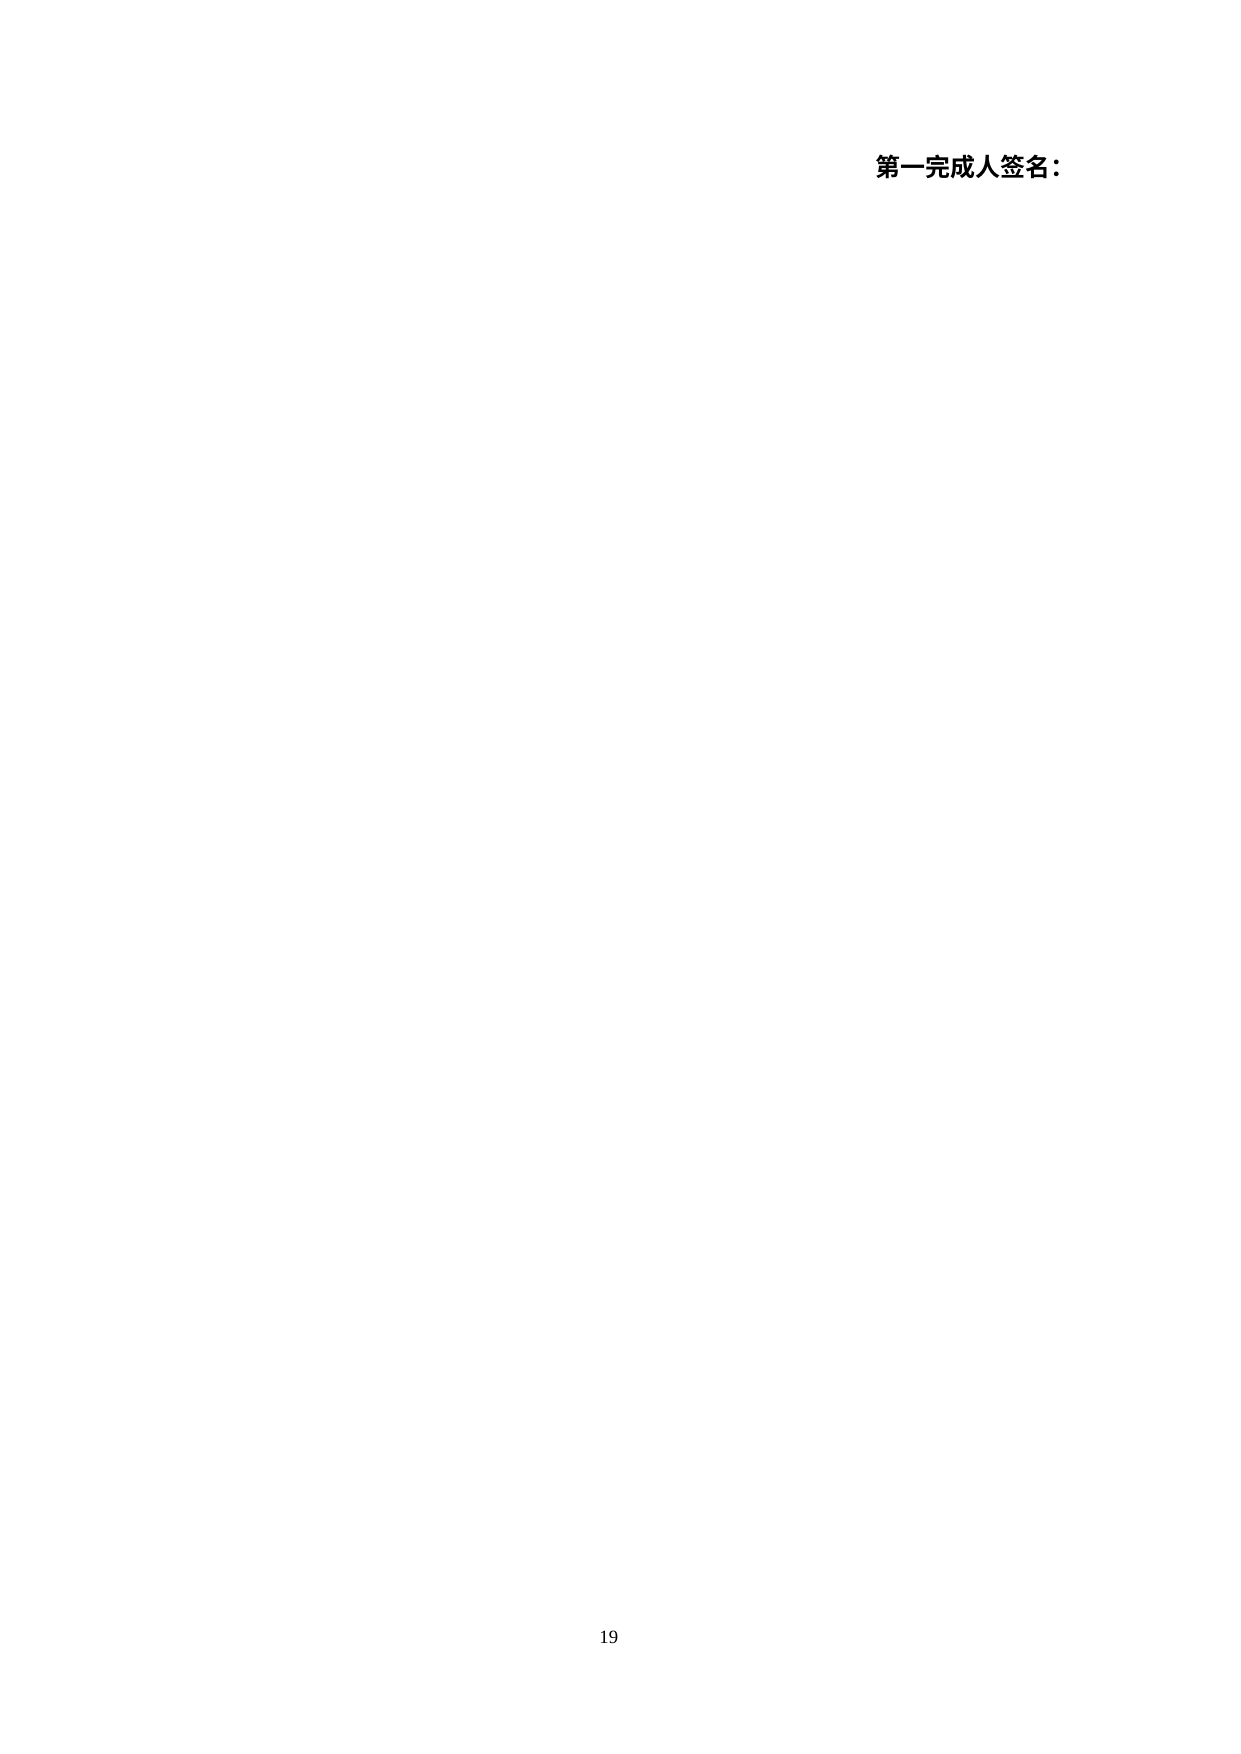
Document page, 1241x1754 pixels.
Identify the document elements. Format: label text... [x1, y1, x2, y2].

text 第一完成人签名： [165, 148, 1075, 184]
